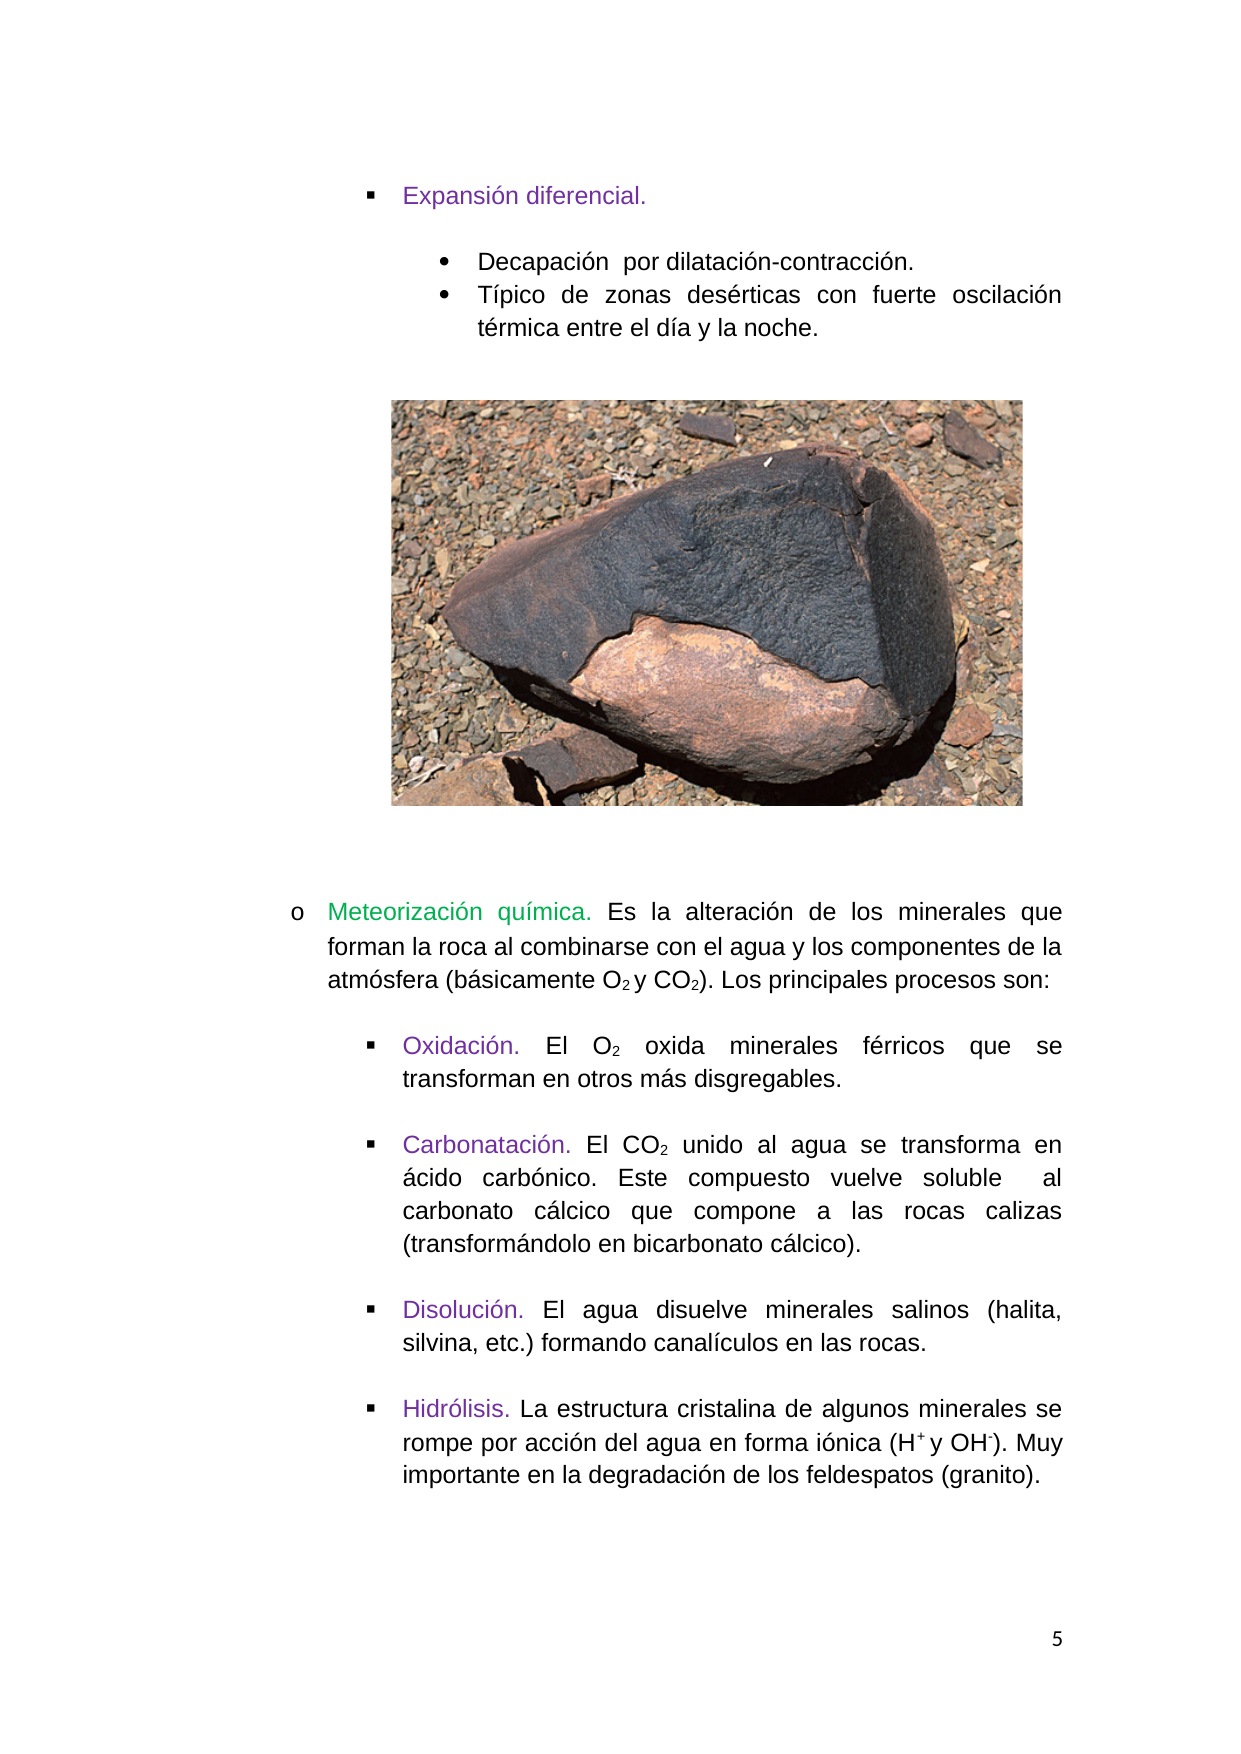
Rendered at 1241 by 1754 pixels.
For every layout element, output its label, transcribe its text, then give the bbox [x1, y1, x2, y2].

list Disolución. El agua disuelve minerales salinos (halita, silvina, etc.) formando canalículos en las rocas. [365, 1295, 1063, 1357]
list Expansión diferencial. [365, 181, 1063, 209]
list Oxidación. El O2 oxida minerales férricos que se transforman en otros más disgregables. [365, 1031, 1063, 1093]
list Meteorización química. Es la alteración de los minerales que forman la roca al combinarse con el agua y los componentes de la atmósfera (básicamente O2 y CO2). Los principales procesos son: [290, 897, 1063, 993]
list Hidrólisis. La estructura cristalina de algunos minerales se rompe por acción del agua en forma iónica (H+ y OH-). Muy importante en la degradación de los feldespatos (granito). [365, 1394, 1063, 1489]
list Carbonatación. El CO2 unido al agua se transforma en ácido carbónico. Este compuesto vuelve soluble al carbonato cálcico que compone a las rocas calizas (transformándolo en bicarbonato cálcico). [365, 1130, 1063, 1258]
picture [391, 400, 1023, 806]
list Decapación por dilatación-contracción. [440, 247, 1063, 276]
list Típico de zonas desérticas con fuerte oscilación térmica entre el día y la noche. [440, 280, 1063, 342]
